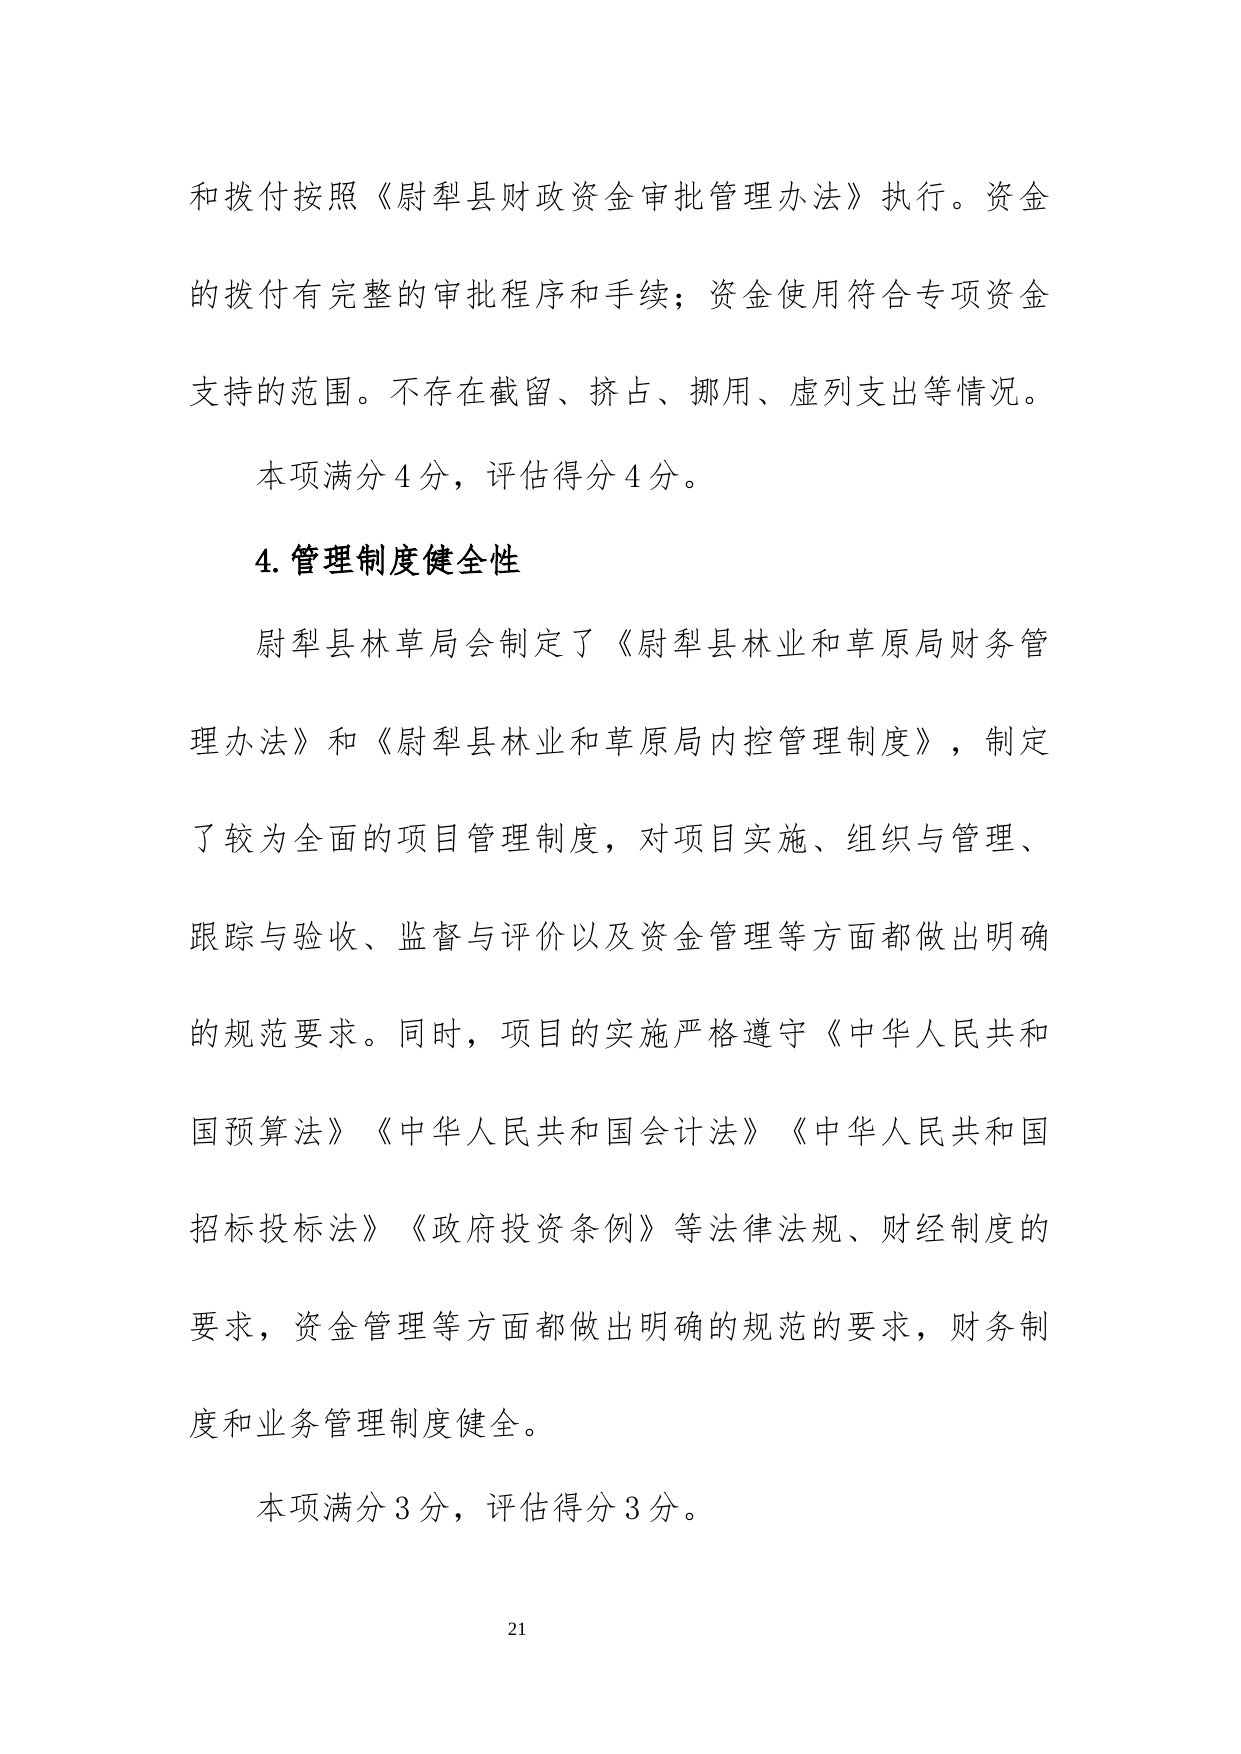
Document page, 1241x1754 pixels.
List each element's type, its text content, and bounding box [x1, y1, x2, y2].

text 尉犁县林草局会制定了《尉犁县林业和草原局财务管理办法》和《尉犁县林业和草原局内控管理制度》，制定了较为全面的项目管理制度，对项目实施、组织与管理、跟踪与验收、监督与评价以及资金管理等方面都做出明确的规范要求。同时，项目的实施严格遵守《中华人民共和国预算法》《中华人民共和国会计法》《中华人民共和国招标投标法》《政府投资条例》等法律法规、财经制度的要求，资金管理等方面都做出明确的规范的要求，财务制度和业务管理制度健全。 [187, 609, 1053, 1454]
text 本项满分4分，评估得分4分。 [187, 441, 1053, 506]
text 4.管理制度健全性 [187, 525, 1053, 590]
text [187, 162, 1053, 422]
text 本项满分3分，评估得分3分。 [187, 1473, 1053, 1538]
